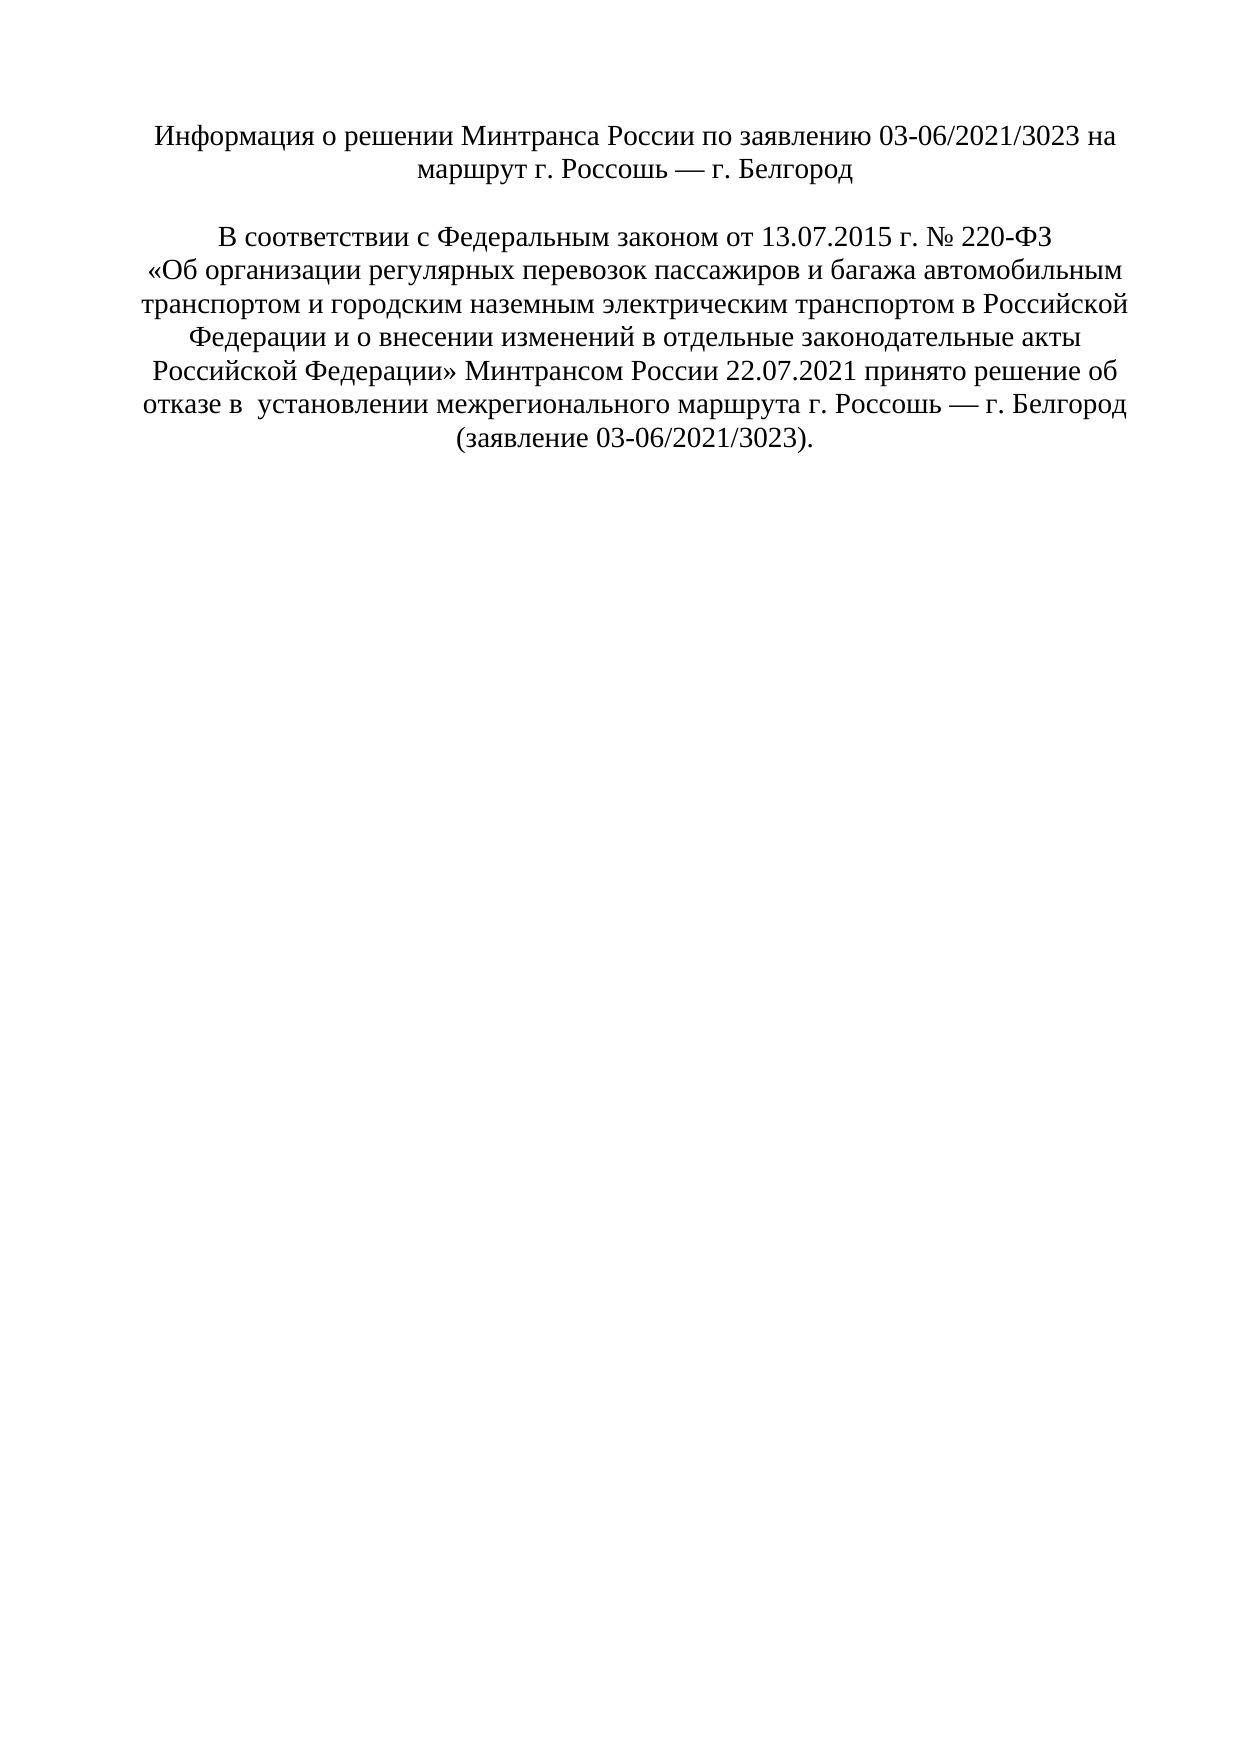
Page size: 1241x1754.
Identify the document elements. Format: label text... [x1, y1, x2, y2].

text Информация о решении Минтранса России по заявлению 03-06/2021/3023 на маршрут г. Россошь — г. Белгород [118, 118, 1152, 185]
text В соответствии с Федеральным законом от 13.07.2015 г. № 220-ФЗ «Об организации регулярных перевозок пассажиров и багажа автомобильным транспортом и городским наземным электрическим транспортом в Российской Федерации и о внесении изменений в отдельные законодательные акты Российской Федерации» Минтрансом России 22.07.2021 принято решение об отказе в установлении межрегионального маршрута г. Россошь — г. Белгород (заявление 03-06/2021/3023). [118, 219, 1152, 453]
